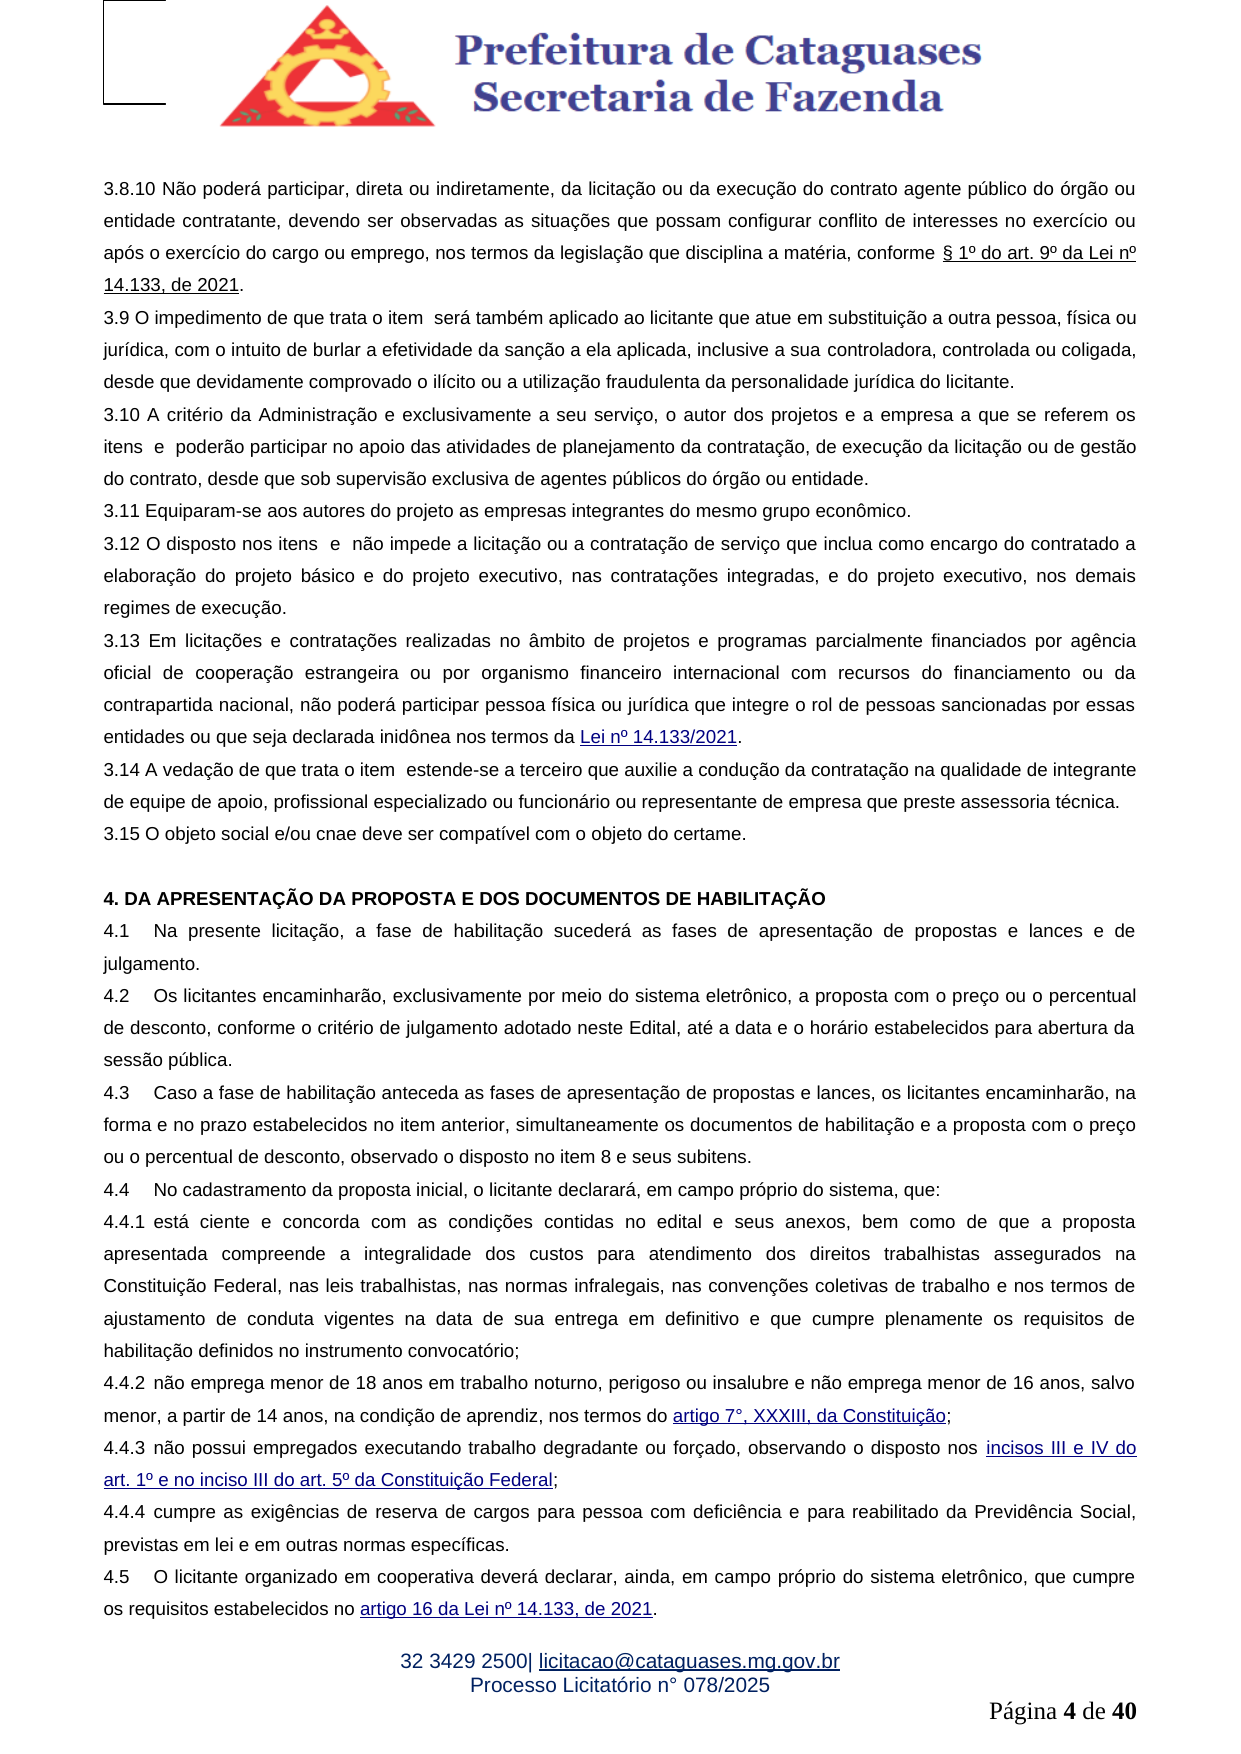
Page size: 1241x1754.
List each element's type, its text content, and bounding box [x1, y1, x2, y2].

text 3.9 O impedimento de que trata o item 3.8.4 será também aplicado ao licitante que atue em substituição a outra pessoa, física ou jurídica, com o intuito de burlar a efetividade da sanção a ela aplicada, inclusive a sua controladora, controlada ou coligada, desde que devidamente comprovado o ilícito ou a utilização fraudulenta da personalidade jurídica do licitante. [103, 306, 1137, 393]
list Caso a fase de habilitação anteceda as fases de apresentação de propostas e lances, os licitantes encaminharão, na forma e no prazo estabelecidos no item anterior, simultaneamente os documentos de habilitação e a proposta com o preço ou o percentual de desconto, observado o disposto no item 8 e seus subitens. [103, 1081, 1137, 1168]
text 3.15 O objeto social e/ou cnae deve ser compatível com o objeto do certame. [103, 823, 1137, 845]
list Na presente licitação, a fase de habilitação sucederá as fases de apresentação de propostas e lances e de julgamento. [103, 920, 1137, 974]
text 4. DA APRESENTAÇÃO DA PROPOSTA E DOS DOCUMENTOS DE HABILITAÇÃO [103, 888, 1137, 909]
list cumpre as exigências de reserva de cargos para pessoa com deficiência e para reabilitado da Previdência Social, previstas em lei e em outras normas específicas. [103, 1501, 1137, 1555]
list Os licitantes encaminharão, exclusivamente por meio do sistema eletrônico, a proposta com o preço ou o percentual de desconto, conforme o critério de julgamento adotado neste Edital, até a data e o horário estabelecidos para abertura da sessão pública. [103, 984, 1137, 1071]
picture [165, 0, 1075, 148]
text 3.13 Em licitações e contratações realizadas no âmbito de projetos e programas parcialmente financiados por agência oficial de cooperação estrangeira ou por organismo financeiro internacional com recursos do financiamento ou da contrapartida nacional, não poderá participar pessoa física ou jurídica que integre o rol de pessoas sancionadas por essas entidades ou que seja declarada inidônea nos termos da Lei nº 14.133/2021. [103, 629, 1137, 748]
text 3.12 O disposto nos itens 3.8.2 e 3.8.3 não impede a licitação ou a contratação de serviço que inclua como encargo do contratado a elaboração do projeto básico e do projeto executivo, nas contratações integradas, e do projeto executivo, nos demais regimes de execução. [103, 532, 1137, 619]
list não possui empregados executando trabalho degradante ou forçado, observando o disposto nos incisos III e IV do art. 1º e no inciso III do art. 5º da Constituição Federal; [103, 1437, 1137, 1491]
list No cadastramento da proposta inicial, o licitante declarará, em campo próprio do sistema, que: [103, 1178, 1137, 1200]
list está ciente e concorda com as condições contidas no edital e seus anexos, bem como de que a proposta apresentada compreende a integralidade dos custos para atendimento dos direitos trabalhistas assegurados na Constituição Federal, nas leis trabalhistas, nas normas infralegais, nas convenções coletivas de trabalho e nos termos de ajustamento de conduta vigentes na data de sua entrega em definitivo e que cumpre plenamente os requisitos de habilitação definidos no instrumento convocatório; [103, 1211, 1137, 1361]
list 3.8.10 Não poderá participar, direta ou indiretamente, da licitação ou da execução do contrato agente público do órgão ou entidade contratante, devendo ser observadas as situações que possam configurar conflito de interesses no exercício ou após o exercício do cargo ou emprego, nos termos da legislação que disciplina a matéria, conforme § 1º do art. 9º da Lei nº 14.133, de 2021. [103, 177, 1137, 296]
list não emprega menor de 18 anos em trabalho noturno, perigoso ou insalubre e não emprega menor de 16 anos, salvo menor, a partir de 14 anos, na condição de aprendiz, nos termos do artigo 7°, XXXIII, da Constituição; [103, 1372, 1137, 1426]
list O licitante organizado em cooperativa deverá declarar, ainda, em campo próprio do sistema eletrônico, que cumpre os requisitos estabelecidos no artigo 16 da Lei nº 14.133, de 2021. [103, 1566, 1137, 1620]
text 3.14 A vedação de que trata o item 3.8.8 estende-se a terceiro que auxilie a condução da contratação na qualidade de integrante de equipe de apoio, profissional especializado ou funcionário ou representante de empresa que preste assessoria técnica. [103, 758, 1137, 812]
text 3.11 Equiparam-se aos autores do projeto as empresas integrantes do mesmo grupo econômico. [103, 500, 1137, 522]
text 3.10 A critério da Administração e exclusivamente a seu serviço, o autor dos projetos e a empresa a que se referem os itens 3.8.2 e 3.8.3 poderão participar no apoio das atividades de planejamento da contratação, de execução da licitação ou de gestão do contrato, desde que sob supervisão exclusiva de agentes públicos do órgão ou entidade. [103, 403, 1137, 489]
